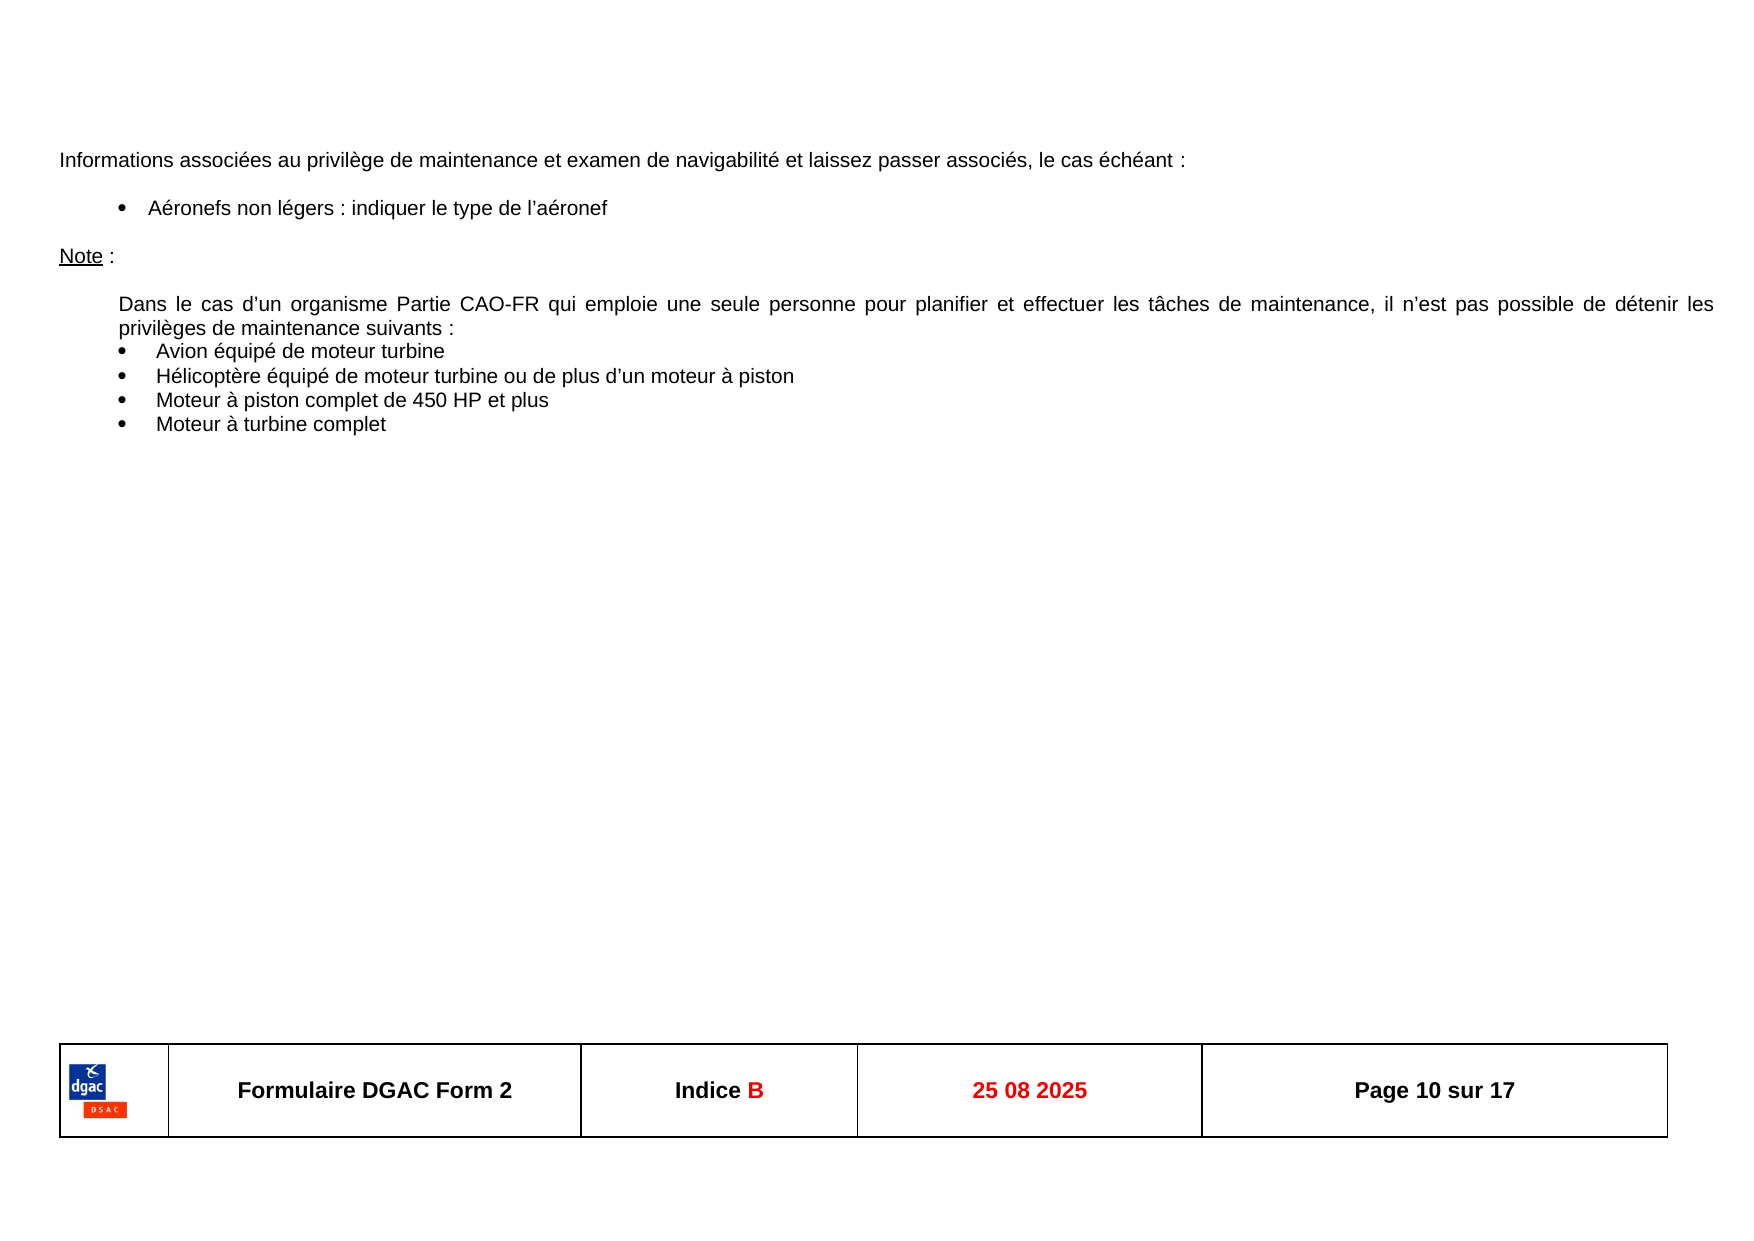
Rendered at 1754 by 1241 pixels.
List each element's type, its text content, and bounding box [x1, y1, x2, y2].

list Hélicoptère équipé de moteur turbine ou de plus d’un moteur à piston [118, 363, 1716, 387]
text Note : [59, 243, 1716, 267]
list Aéronefs non légers : indiquer le type de l’aéronef [118, 196, 1716, 219]
list Avion équipé de moteur turbine [118, 339, 1716, 363]
text Informations associées au privilège de maintenance et examen de navigabilité et laissez passer associés, le cas échéant : [59, 148, 1716, 172]
list Moteur à turbine complet [118, 412, 1716, 436]
picture [67, 1062, 128, 1119]
list Moteur à piston complet de 450 HP et plus [118, 387, 1716, 412]
text Dans le cas d’un organisme Partie CAO-FR qui emploie une seule personne pour planifier et effectuer les tâches de maintenance, il n’est pas possible de détenir les privilèges de maintenance suivants : [118, 291, 1716, 339]
